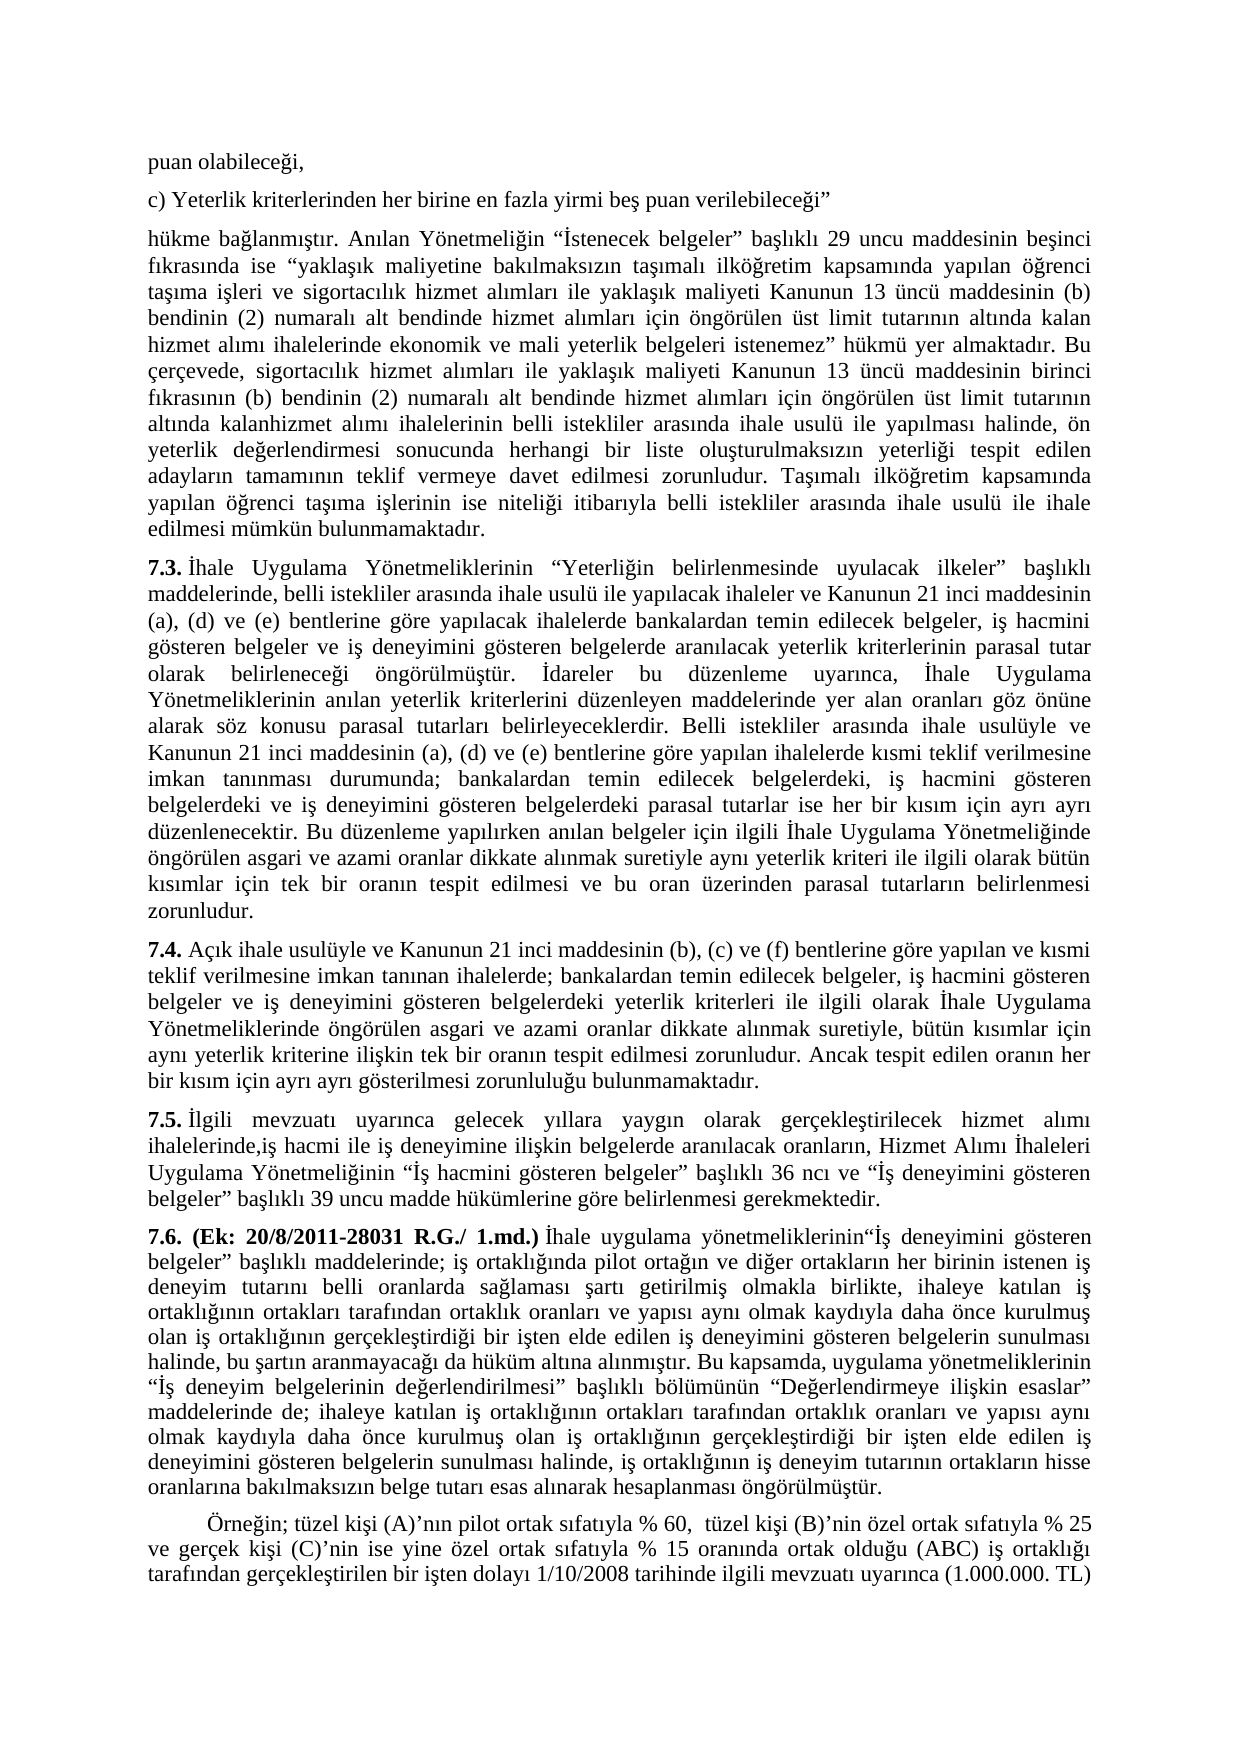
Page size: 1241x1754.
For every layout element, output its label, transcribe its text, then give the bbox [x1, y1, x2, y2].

text 7.4. Açık ihale usulüyle ve Kanunun 21 inci maddesinin (b), (c) ve (f) bentlerine göre yapılan ve kısmi teklif verilmesine imkan tanınan ihalelerde; bankalardan temin edilecek belgeler, iş hacmini gösteren belgeler ve iş deneyimini gösteren belgelerdeki yeterlik kriterleri ile ilgili olarak İhale Uygulama Yönetmeliklerinde öngörülen asgari ve azami oranlar dikkate alınmak suretiyle, bütün kısımlar için aynı yeterlik kriterine ilişkin tek bir oranın tespit edilmesi zorunludur. Ancak tespit edilen oranın her bir kısım için ayrı ayrı gösterilmesi zorunluluğu bulunmamaktadır. [148, 936, 1092, 1094]
text 7.5. İlgili mevzuatı uyarınca gelecek yıllara yaygın olarak gerçekleştirilecek hizmet alımı ihalelerinde,iş hacmi ile iş deneyimine ilişkin belgelerde aranılacak oranların, Hizmet Alımı İhaleleri Uygulama Yönetmeliğinin “İş hacmini gösteren belgeler” başlıklı 36 ncı ve “İş deneyimini gösteren belgeler” başlıklı 39 uncu madde hükümlerine göre belirlenmesi gerekmektedir. [148, 1106, 1092, 1212]
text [148, 1512, 1092, 1587]
text hükme bağlanmıştır. Anılan Yönetmeliğin “İstenecek belgeler” başlıklı 29 uncu maddesinin beşinci fıkrasında ise “yaklaşık maliyetine bakılmaksızın taşımalı ilköğretim kapsamında yapılan öğrenci taşıma işleri ve sigortacılık hizmet alımları ile yaklaşık maliyeti Kanunun 13 üncü maddesinin (b) bendinin (2) numaralı alt bendinde hizmet alımları için öngörülen üst limit tutarının altında kalan hizmet alımı ihalelerinde ekonomik ve mali yeterlik belgeleri istenemez” hükmü yer almaktadır. Bu çerçevede, sigortacılık hizmet alımları ile yaklaşık maliyeti Kanunun 13 üncü maddesinin birinci fıkrasının (b) bendinin (2) numaralı alt bendinde hizmet alımları için öngörülen üst limit tutarının altında kalanhizmet alımı ihalelerinin belli istekliler arasında ihale usulü ile yapılması halinde, ön yeterlik değerlendirmesi sonucunda herhangi bir liste oluşturulmaksızın yeterliği tespit edilen adayların tamamının teklif vermeye davet edilmesi zorunludur. Taşımalı ilköğretim kapsamında yapılan öğrenci taşıma işlerinin ise niteliği itibarıyla belli istekliler arasında ihale usulü ile ihale edilmesi mümkün bulunmamaktadır. [148, 225, 1092, 542]
text 7.3. İhale Uygulama Yönetmeliklerinin “Yeterliğin belirlenmesinde uyulacak ilkeler” başlıklı maddelerinde, belli istekliler arasında ihale usulü ile yapılacak ihaleler ve Kanunun 21 inci maddesinin (a), (d) ve (e) bentlerine göre yapılacak ihalelerde bankalardan temin edilecek belgeler, iş hacmini gösteren belgeler ve iş deneyimini gösteren belgelerde aranılacak yeterlik kriterlerinin parasal tutar olarak belirleneceği öngörülmüştür. İdareler bu düzenleme uyarınca, İhale Uygulama Yönetmeliklerinin anılan yeterlik kriterlerini düzenleyen maddelerinde yer alan oranları göz önüne alarak söz konusu parasal tutarları belirleyeceklerdir. Belli istekliler arasında ihale usulüyle ve Kanunun 21 inci maddesinin (a), (d) ve (e) bentlerine göre yapılan ihalelerde kısmi teklif verilmesine imkan tanınması durumunda; bankalardan temin edilecek belgelerdeki, iş hacmini gösteren belgelerdeki ve iş deneyimini gösteren belgelerdeki parasal tutarlar ise her bir kısım için ayrı ayrı düzenlenecektir. Bu düzenleme yapılırken anılan belgeler için ilgili İhale Uygulama Yönetmeliğinde öngörülen asgari ve azami oranlar dikkate alınmak suretiyle aynı yeterlik kriteri ile ilgili olarak bütün kısımlar için tek bir oranın tespit edilmesi ve bu oran üzerinden parasal tutarların belirlenmesi zorunludur. [148, 554, 1092, 923]
text c) Yeterlik kriterlerinden her birine en fazla yirmi beş puan verilebileceği” [148, 187, 1092, 213]
text 7.6. (Ek: 20/8/2011-28031 R.G./ 1.md.) İhale uygulama yönetmeliklerinin“İş deneyimini gösteren belgeler” başlıklı maddelerinde; iş ortaklığında pilot ortağın ve diğer ortakların her birinin istenen iş deneyim tutarını belli oranlarda sağlaması şartı getirilmiş olmakla birlikte, ihaleye katılan iş ortaklığının ortakları tarafından ortaklık oranları ve yapısı aynı olmak kaydıyla daha önce kurulmuş olan iş ortaklığının gerçekleştirdiği bir işten elde edilen iş deneyimini gösteren belgelerin sunulması halinde, bu şartın aranmayacağı da hüküm altına alınmıştır. Bu kapsamda, uygulama yönetmeliklerinin “İş deneyim belgelerinin değerlendirilmesi” başlıklı bölümünün “Değerlendirmeye ilişkin esaslar” maddelerinde de; ihaleye katılan iş ortaklığının ortakları tarafından ortaklık oranları ve yapısı aynı olmak kaydıyla daha önce kurulmuş olan iş ortaklığının gerçekleştirdiği bir işten elde edilen iş deneyimini gösteren belgelerin sunulması halinde, iş ortaklığının iş deneyim tutarının ortakların hisse oranlarına bakılmaksızın belge tutarı esas alınarak hesaplanması öngörülmüştür. [148, 1224, 1092, 1499]
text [148, 148, 1092, 174]
